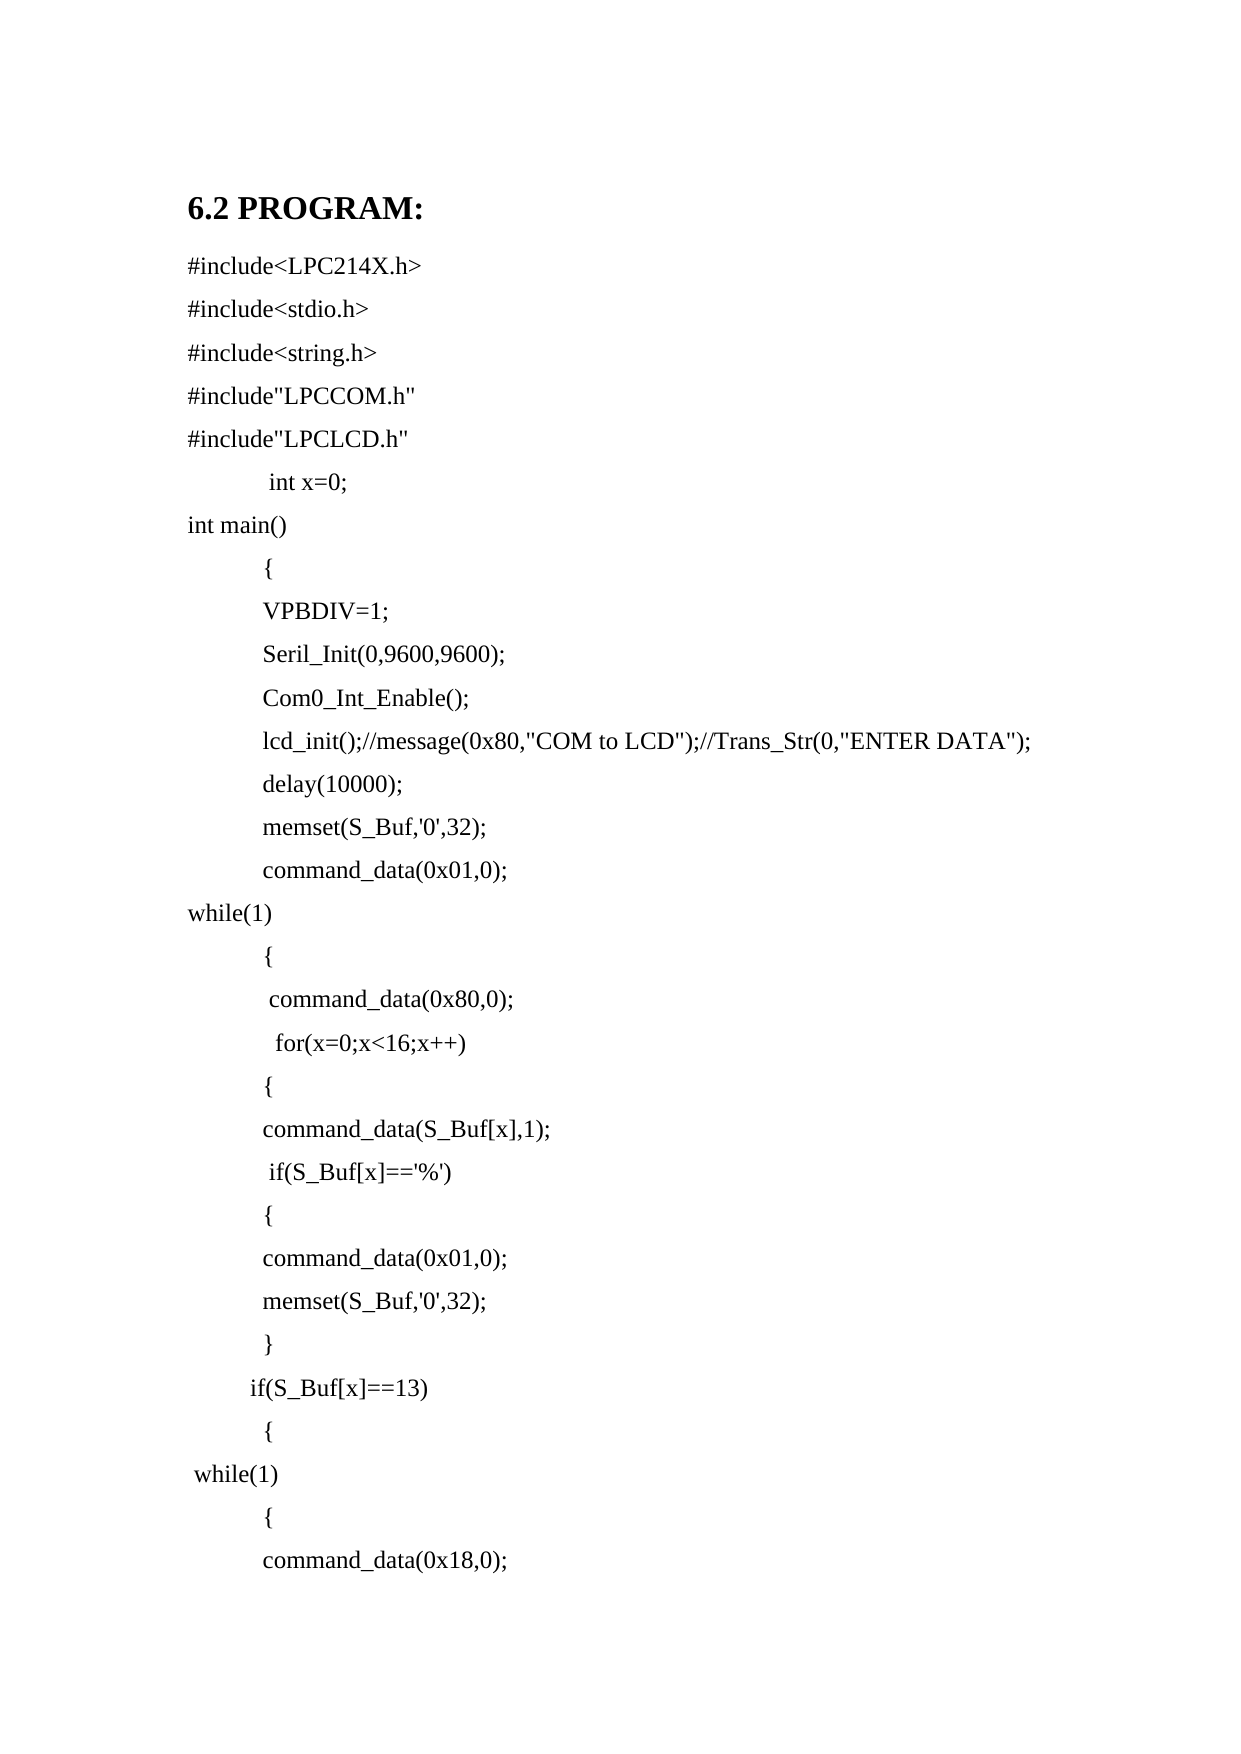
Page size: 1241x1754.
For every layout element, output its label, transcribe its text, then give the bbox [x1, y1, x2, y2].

text VPBDIV=1; [187, 596, 1053, 625]
text { [187, 1200, 1053, 1229]
text int x=0; [187, 467, 1053, 496]
text for(x=0;x<16;x++) [187, 1028, 1053, 1056]
text #include"LPCLCD.h" [187, 424, 1053, 453]
text delay(10000); [187, 769, 1053, 798]
text Seril_Init(0,9600,9600); [187, 639, 1053, 668]
text lcd_init();//message(0x80,"COM to LCD");//Trans_Str(0,"ENTER DATA"); [187, 726, 1053, 754]
text command_data(S_Buf[x],1); [187, 1114, 1053, 1143]
text if(S_Buf[x]=='%') [187, 1157, 1053, 1186]
text command_data(0x01,0); [187, 855, 1053, 884]
text #include<string.h> [187, 338, 1053, 366]
text command_data(0x01,0); [187, 1243, 1053, 1272]
text memset(S_Buf,'0',32); [187, 812, 1053, 841]
text { [187, 1071, 1053, 1099]
text { [187, 1416, 1053, 1444]
text Com0_Int_Enable(); [187, 683, 1053, 711]
text } [187, 1329, 1053, 1358]
text while(1) [187, 898, 1053, 927]
text int main() [187, 510, 1053, 539]
text command_data(0x18,0); [187, 1545, 1053, 1574]
text { [187, 1502, 1053, 1531]
text if(S_Buf[x]==13) [187, 1373, 1053, 1401]
text #include"LPCCOM.h" [187, 381, 1053, 409]
text #include<stdio.h> [187, 294, 1053, 323]
text command_data(0x80,0); [187, 984, 1053, 1013]
text while(1) [187, 1459, 1053, 1488]
text { [187, 553, 1053, 582]
text { [187, 941, 1053, 970]
text 6.2 PROGRAM: [187, 188, 1053, 227]
text #include<LPC214X.h> [187, 251, 1053, 280]
text memset(S_Buf,'0',32); [187, 1286, 1053, 1315]
